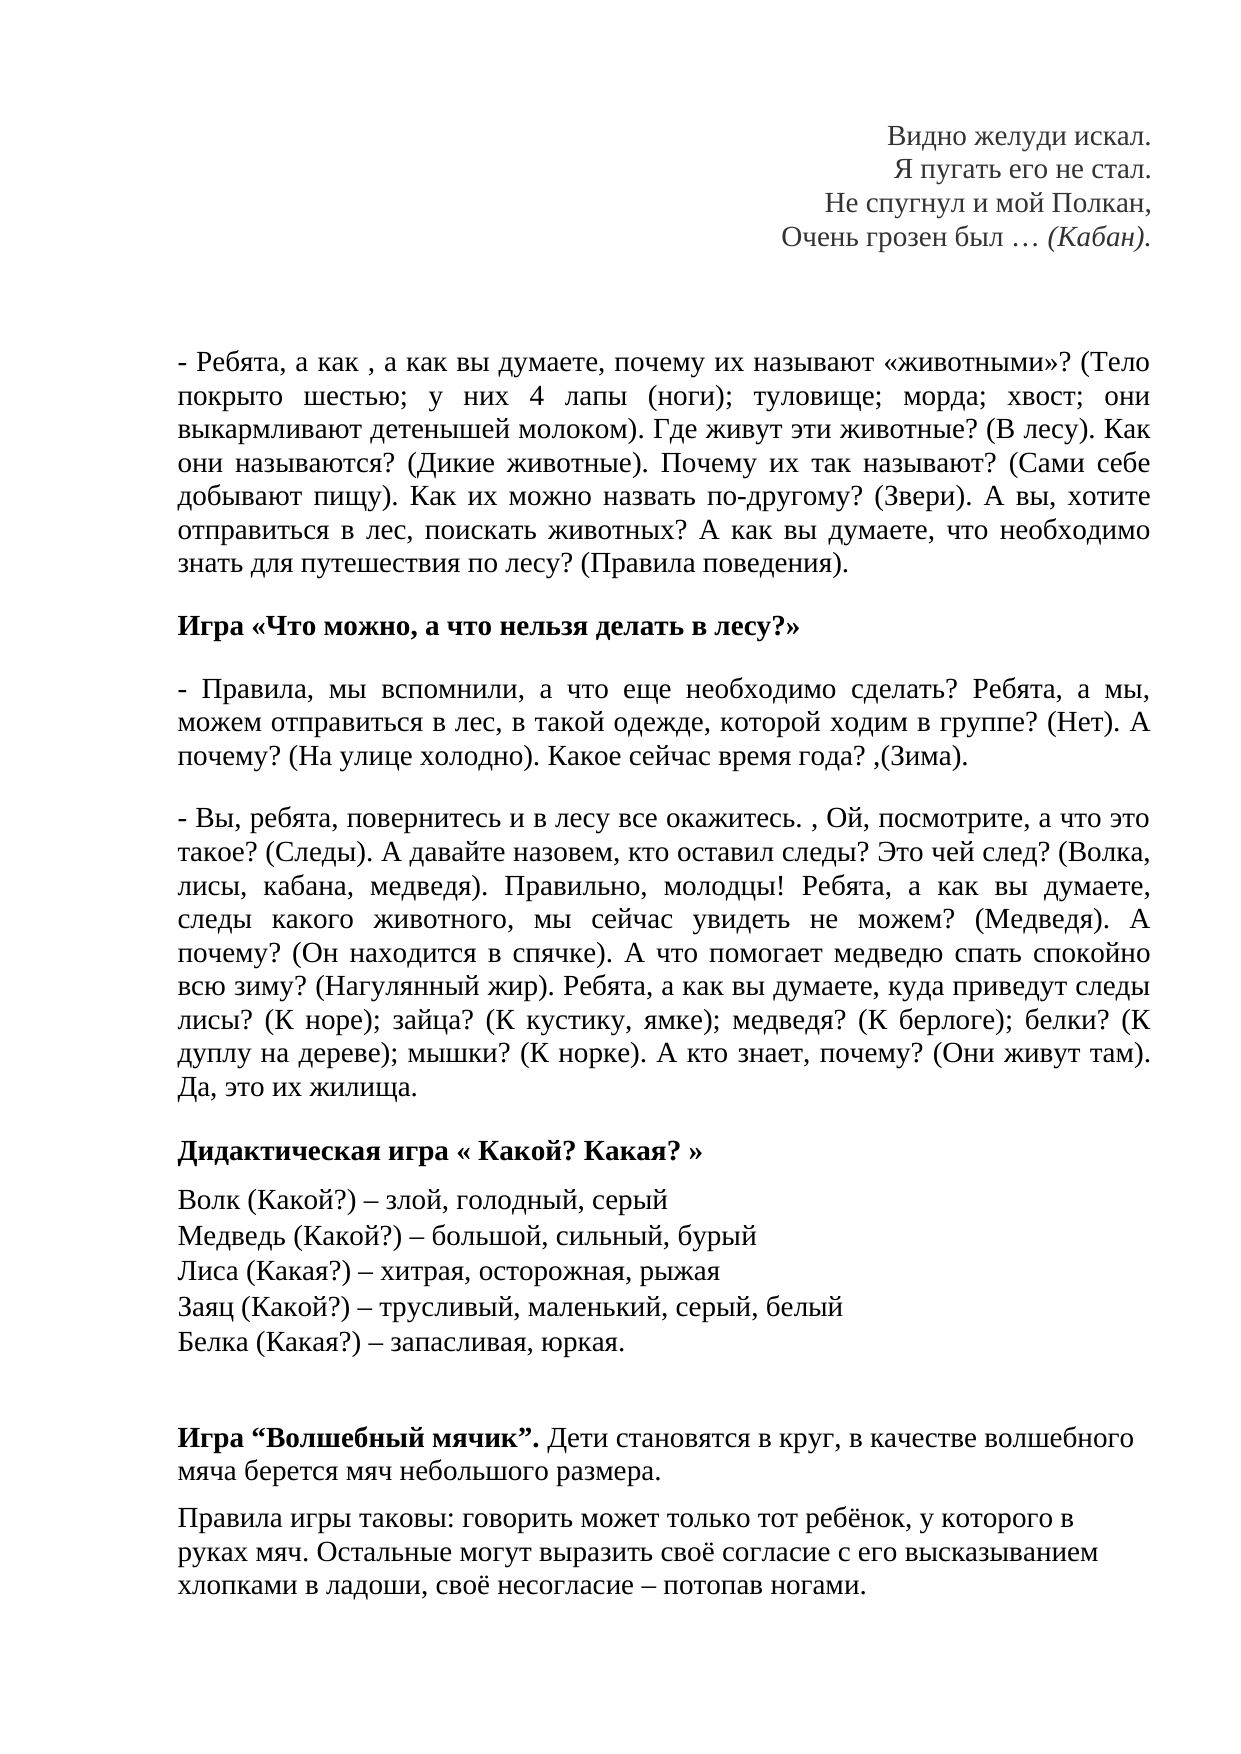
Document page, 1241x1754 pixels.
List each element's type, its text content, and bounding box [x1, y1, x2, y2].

text Дидактическая игра « Какой? Какая? » [177, 1132, 1152, 1167]
text Игра “Волшебный мячик”. Дети становятся в круг, в качестве волшебного мяча берется мяч небольшого размера. [177, 1420, 1152, 1487]
text - Вы, ребята, повернитесь и в лесу все окажитесь. , Ой, посмотрите, а что это такое? (Следы). А давайте назовем, кто оставил следы? Это чей след? (Волка, лисы, кабана, медведя). Правильно, молодцы! Ребята, а как вы думаете, следы какого животного, мы сейчас увидеть не можем? (Медведя). А почему? (Он находится в спячке). А что помогает медведю спать спокойно всю зиму? (Нагулянный жир). Ребята, а как вы думаете, куда приведут следы лисы? (К норе); зайца? (К кустику, ямке); медведя? (К берлоге); белки? (К дуплу на дереве); мышки? (К норке). А кто знает, почему? (Они живут там). Да, это их жилища. [177, 801, 1152, 1102]
text Игра «Что можно, а что нельзя делать в лесу?» [177, 608, 1152, 642]
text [177, 118, 1152, 252]
text Волк (Какой?) – злой, голодный, серый Медведь (Какой?) – большой, сильный, бурый Лиса (Какая?) – хитрая, осторожная, рыжая Заяц (Какой?) – трусливый, маленький, серый, белый Белка (Какая?) – запасливая, юркая. [177, 1181, 1152, 1358]
text Правила игры таковы: говорить может только тот ребёнок, у которого в руках мяч. Остальные могут выразить своё согласие с его высказыванием хлопками в ладоши, своё несогласие – потопав ногами. [177, 1500, 1152, 1601]
text - Правила, мы вспомнили, а что еще необходимо сделать? Ребята, а мы, можем отправиться в лес, в такой одежде, которой ходим в группе? (Нет). А почему? (На улице холодно). Какое сейчас время года? ,(Зима). [177, 671, 1152, 771]
text - Ребята, а как , а как вы думаете, почему их называют «животными»? (Тело покрыто шестью; у них 4 лапы (ноги); туловище; морда; хвост; они выкармливают детенышей молоком). Где живут эти животные? (В лесу). Как они называются? (Дикие животные). Почему их так называют? (Сами себе добывают пищу). Как их можно назвать по-другому? (Звери). А вы, хотите отправиться в лес, поискать животных? А как вы думаете, что необходимо знать для путешествия по лесу? (Правила поведения). [177, 344, 1152, 579]
